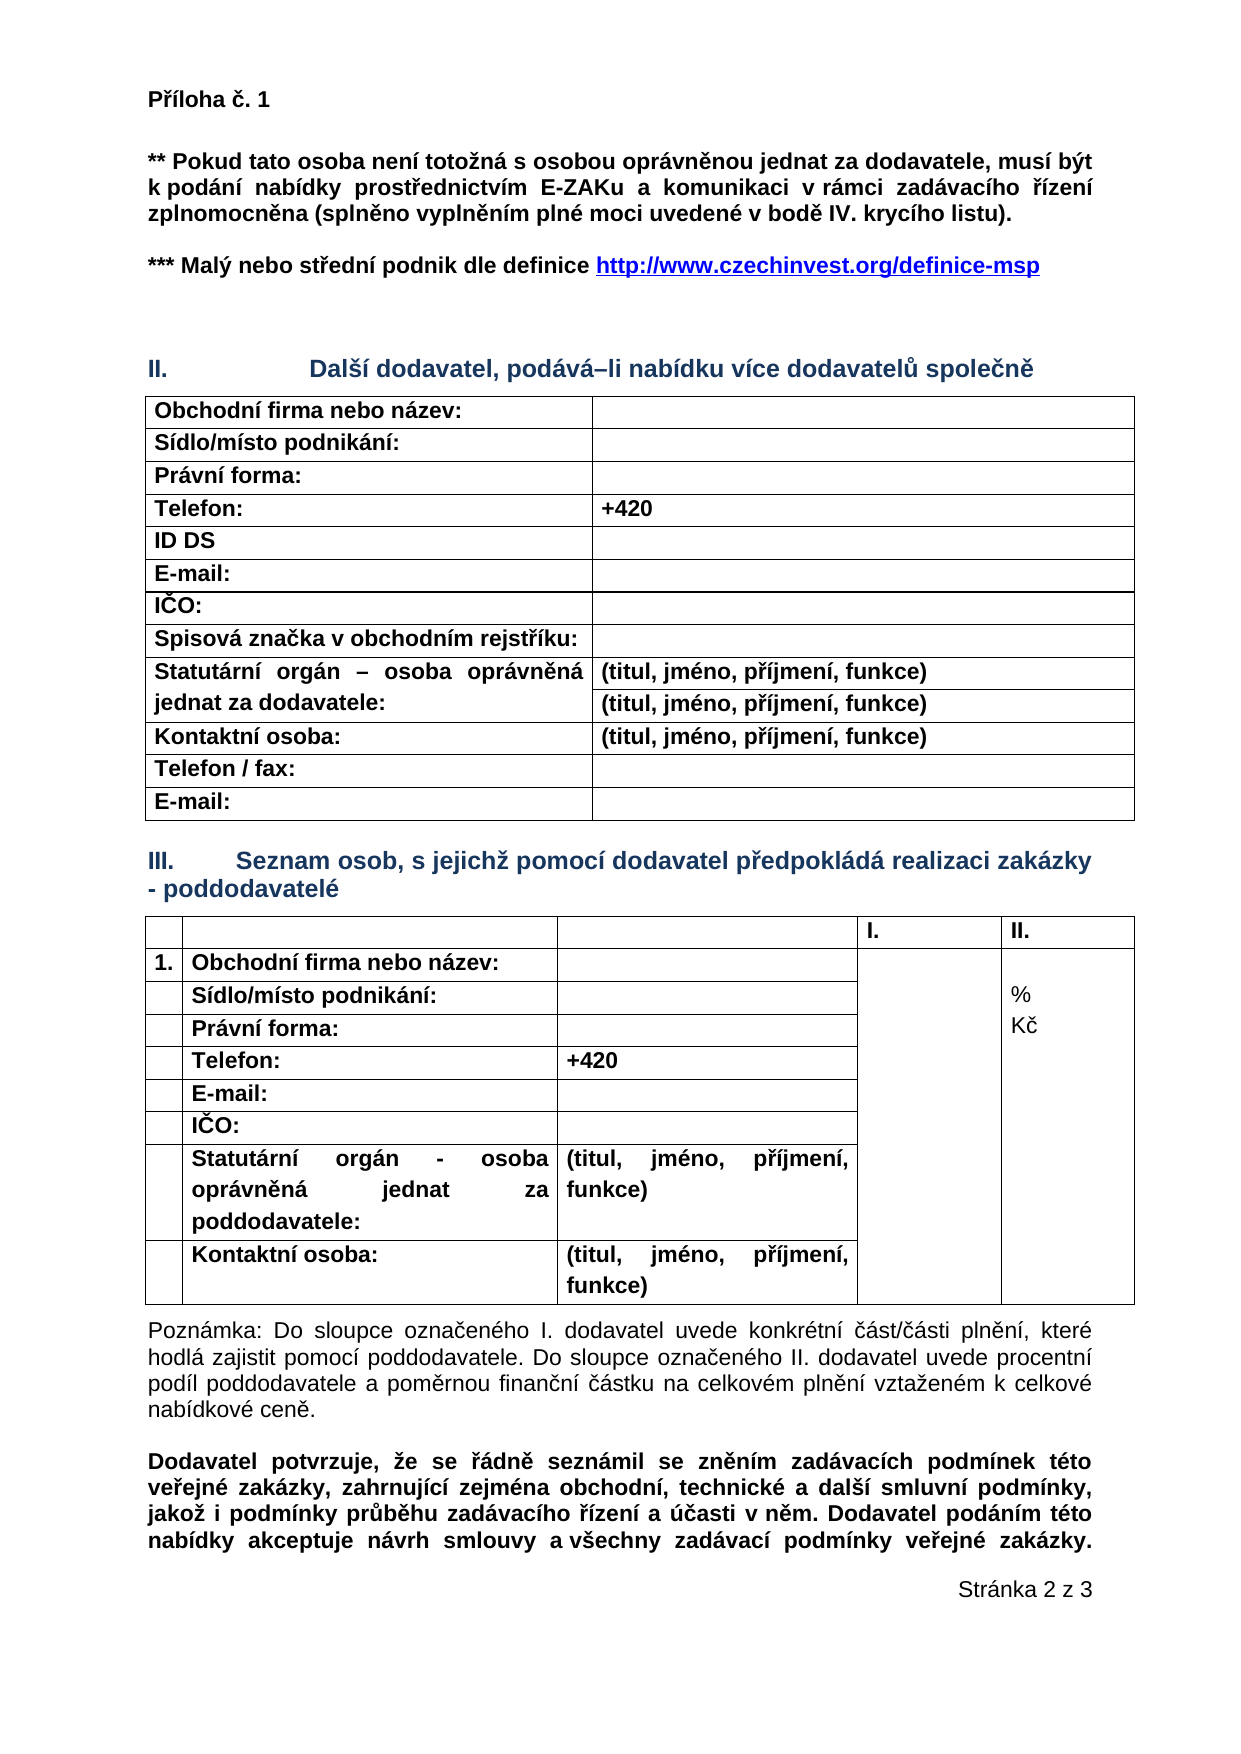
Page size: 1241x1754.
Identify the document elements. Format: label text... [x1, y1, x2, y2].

table_header Obchodní firma nebo název: [146, 397, 592, 428]
table_cell (titul, jméno, příjmení, funkce) [558, 1241, 857, 1304]
table_cell [593, 593, 1134, 624]
table_cell [593, 788, 1134, 819]
table_cell Telefon / fax: [146, 755, 592, 787]
table_cell [858, 949, 1001, 1304]
table_header I. [858, 917, 1001, 948]
table_cell [558, 982, 857, 1013]
table_cell IČO: [146, 593, 592, 624]
table_cell ID DS [146, 527, 592, 559]
table_cell [593, 755, 1134, 787]
table_cell Spisová značka v obchodním rejstříku: [146, 625, 592, 657]
table_header [183, 917, 557, 948]
table_cell [593, 527, 1134, 559]
table_header [593, 397, 1134, 428]
table_cell [558, 1112, 857, 1144]
table_cell [593, 625, 1134, 657]
table_cell Telefon: [146, 495, 592, 526]
table_cell E-mail: [183, 1080, 557, 1111]
table_cell [146, 1112, 182, 1144]
table_cell [558, 1080, 857, 1111]
text *** Malý nebo střední podnik dle definice http://www.czechinvest.org/definice-msp [148, 252, 1093, 278]
table_cell [146, 1047, 182, 1079]
table_cell (titul, jméno, příjmení, funkce) [558, 1145, 857, 1239]
subtitle Další dodavatel, podává–li nabídku více dodavatelů společně [148, 354, 1093, 383]
table_cell Statutární orgán – osoba oprávněná jednat za dodavatele: [146, 658, 592, 722]
table_cell E-mail: [146, 788, 592, 819]
table_cell Kontaktní osoba: [146, 723, 592, 754]
table_cell IČO: [183, 1112, 557, 1144]
table_cell [558, 949, 857, 981]
table_cell Sídlo/místo podnikání: [183, 982, 557, 1013]
table_cell (titul, jméno, příjmení, funkce) [593, 690, 1134, 722]
table_cell [146, 1145, 182, 1239]
table_cell [146, 1241, 182, 1304]
table_cell +420 [593, 495, 1134, 526]
table_cell [146, 1015, 182, 1046]
table_cell [146, 1080, 182, 1111]
table_cell (titul, jméno, příjmení, funkce) [593, 658, 1134, 689]
table_cell [146, 982, 182, 1013]
table_cell +420 [558, 1047, 857, 1079]
table_cell Právní forma: [183, 1015, 557, 1046]
table_cell Právní forma: [146, 462, 592, 493]
text ** Pokud tato osoba není totožná s osobou oprávněnou jednat za dodavatele, musí být k podání nabídky prostřednictvím E-ZAKu a komunikaci v rámci zadávacího řízení zplnomocněna (splněno vyplněním plné moci uvedené v bodě IV. krycího listu). [148, 148, 1093, 227]
table_header II. [1002, 917, 1134, 948]
table_cell [593, 560, 1134, 591]
table_cell [558, 1015, 857, 1046]
table_cell (titul, jméno, příjmení, funkce) [593, 723, 1134, 754]
table_cell E-mail: [146, 560, 592, 591]
text Poznámka: Do sloupce označeného I. dodavatel uvede konkrétní část/části plnění, které hodlá zajistit pomocí poddodavatele. Do sloupce označeného II. dodavatel uvede procentní podíl poddodavatele a poměrnou finanční částku na celkovém plnění vztaženém k celkové nabídkové ceně. [148, 1317, 1093, 1423]
table_cell Telefon: [183, 1047, 557, 1079]
table_cell [593, 429, 1134, 461]
subtitle Seznam osob, s jejichž pomocí dodavatel předpokládá realizaci zakázky - poddodavatelé [148, 846, 1093, 903]
table_cell Obchodní firma nebo název: [183, 949, 557, 981]
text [148, 1448, 1093, 1553]
table_cell Statutární orgán - osoba oprávněná jednat za poddodavatele: [183, 1145, 557, 1239]
table_header [558, 917, 857, 948]
table_cell [593, 462, 1134, 493]
table_cell Kontaktní osoba: [183, 1241, 557, 1304]
table_header [146, 917, 182, 948]
table_cell 1. [146, 949, 182, 981]
table_cell Sídlo/místo podnikání: [146, 429, 592, 461]
table_cell % Kč [1002, 949, 1134, 1304]
